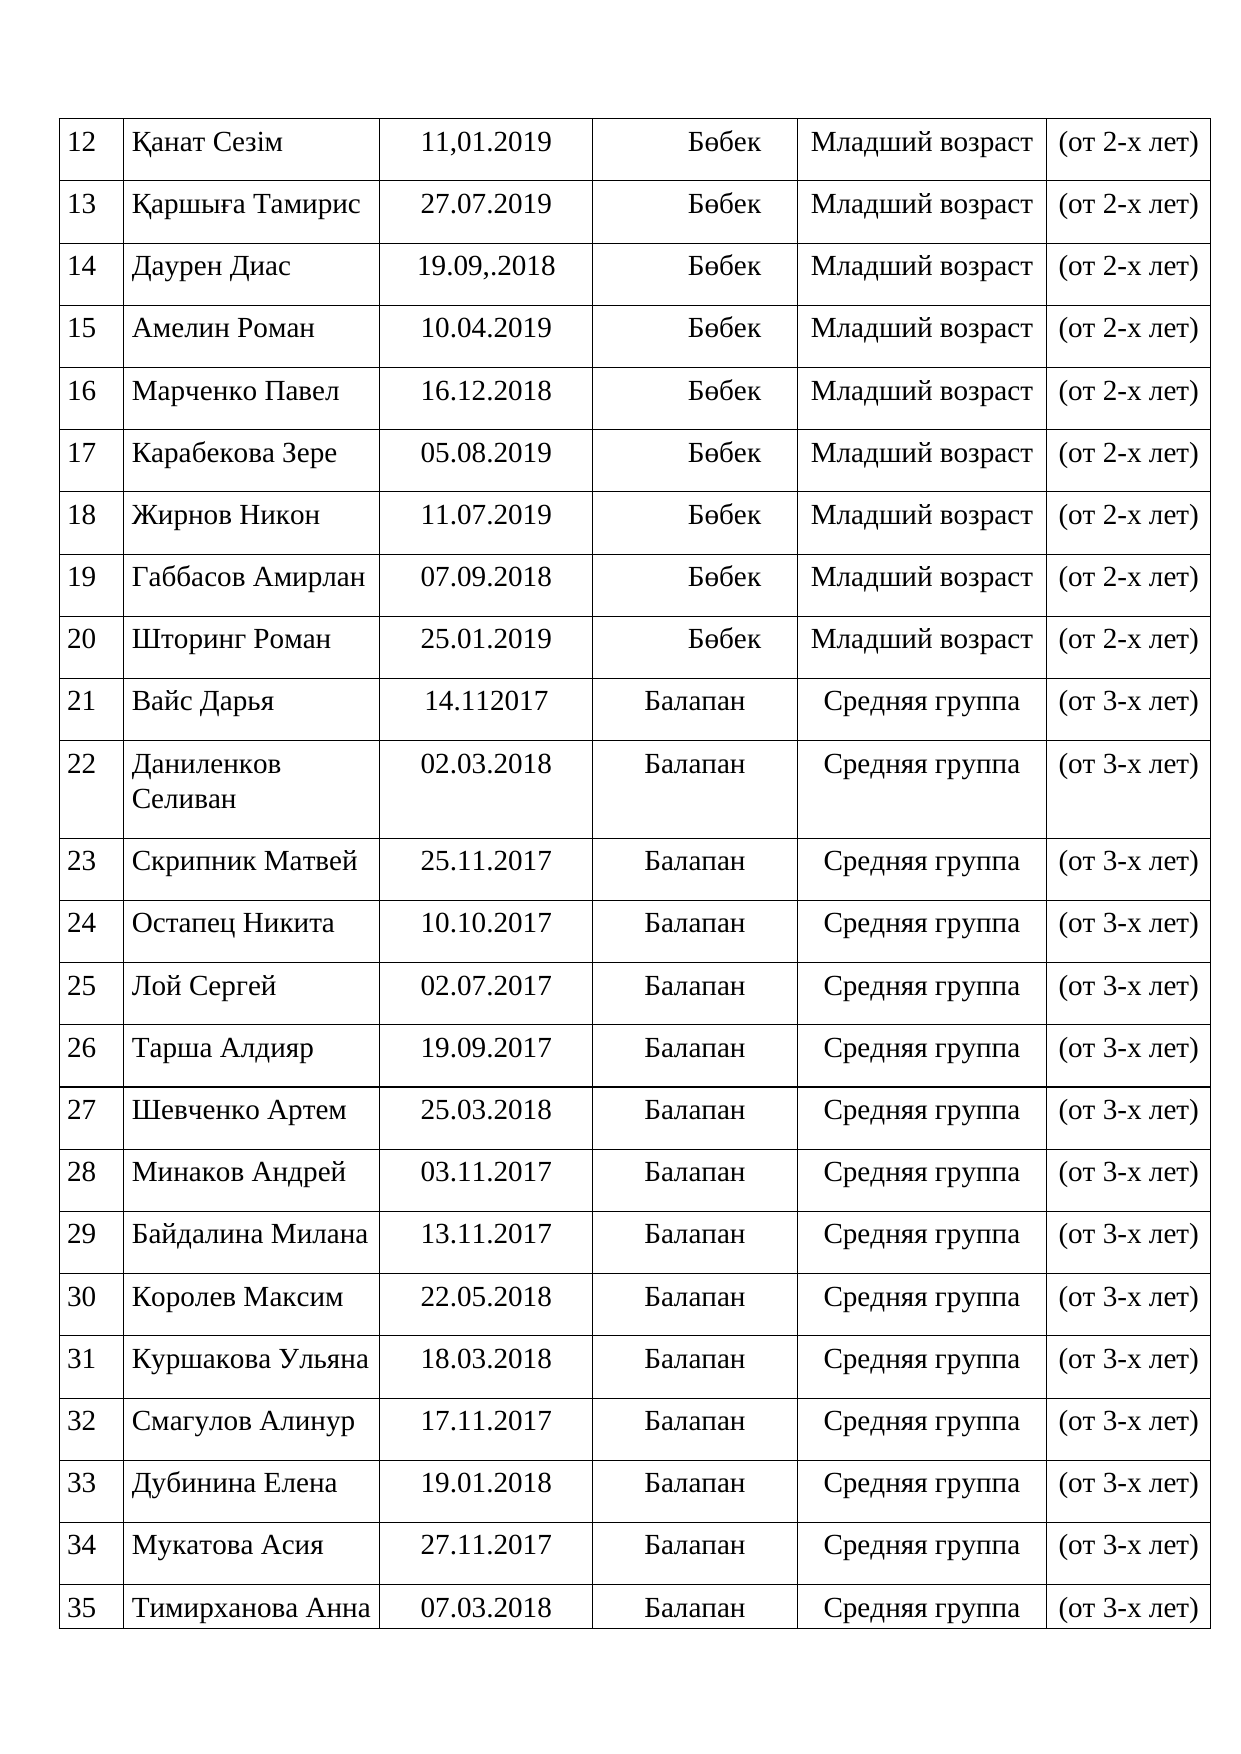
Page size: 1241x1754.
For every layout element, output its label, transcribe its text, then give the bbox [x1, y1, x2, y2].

table_cell 11,01.2019 [380, 119, 592, 180]
table_cell Бөбек [593, 368, 797, 429]
table_cell 27.07.2019 [380, 181, 592, 242]
table_cell Балапан [593, 1212, 797, 1273]
table_cell (от 3-х лет) [1047, 901, 1210, 962]
table_cell 18.03.2018 [380, 1336, 592, 1397]
table_cell 24 [60, 901, 123, 962]
table_cell (от 3-х лет) [1047, 839, 1210, 900]
table_cell Карабекова Зере [124, 430, 379, 491]
table_cell Вайс Дарья [124, 679, 379, 740]
table_cell (от 3-х лет) [1047, 1274, 1210, 1335]
table_cell 30 [60, 1274, 123, 1335]
table_cell 35 [60, 1585, 123, 1628]
table_cell 23 [60, 839, 123, 900]
table_cell 10.10.2017 [380, 901, 592, 962]
table_cell 05.08.2019 [380, 430, 592, 491]
table_cell (от 3-х лет) [1047, 1523, 1210, 1584]
table_cell Минаков Андрей [124, 1150, 379, 1211]
table_cell Младший возраст [798, 368, 1046, 429]
table_cell 07.03.2018 [380, 1585, 592, 1628]
table_cell Скрипник Матвей [124, 839, 379, 900]
table_cell 19.01.2018 [380, 1461, 592, 1522]
table_cell (от 2-х лет) [1047, 617, 1210, 678]
table_cell Қанат Сезім [124, 119, 379, 180]
table_cell Королев Максим [124, 1274, 379, 1335]
table_cell 17.11.2017 [380, 1399, 592, 1459]
table_cell 03.11.2017 [380, 1150, 592, 1211]
table_cell Средняя группа [798, 963, 1046, 1024]
table_cell Балапан [593, 1523, 797, 1584]
table_cell Младший возраст [798, 306, 1046, 367]
table_cell (от 2-х лет) [1047, 119, 1210, 180]
table_cell 25 [60, 963, 123, 1024]
table_cell Балапан [593, 963, 797, 1024]
table_cell Младший возраст [798, 430, 1046, 491]
table_cell 12 [60, 119, 123, 180]
table_cell Средняя группа [798, 1461, 1046, 1522]
table_cell Младший возраст [798, 119, 1046, 180]
table_cell 14.112017 [380, 679, 592, 740]
table_cell Балапан [593, 839, 797, 900]
table_cell Средняя группа [798, 1025, 1046, 1086]
table_cell Балапан [593, 901, 797, 962]
table_cell Бөбек [593, 181, 797, 242]
table_cell Балапан [593, 1025, 797, 1086]
table_cell 18 [60, 492, 123, 553]
table_cell Средняя группа [798, 1212, 1046, 1273]
table_cell Смагулов Алинур [124, 1399, 379, 1459]
table_cell (от 3-х лет) [1047, 1399, 1210, 1459]
table_cell Габбасов Амирлан [124, 555, 379, 616]
table_cell 19 [60, 555, 123, 616]
table_cell Балапан [593, 1150, 797, 1211]
table_cell Тимирханова Анна [124, 1585, 379, 1628]
table_cell (от 3-х лет) [1047, 963, 1210, 1024]
table_cell 16 [60, 368, 123, 429]
table_cell 11.07.2019 [380, 492, 592, 553]
table_cell Лой Сергей [124, 963, 379, 1024]
table_cell Младший возраст [798, 181, 1046, 242]
table_cell Шевченко Артем [124, 1088, 379, 1149]
table_cell Шторинг Роман [124, 617, 379, 678]
table_cell 15 [60, 306, 123, 367]
table_cell 26 [60, 1025, 123, 1086]
table_cell 21 [60, 679, 123, 740]
table_cell Балапан [593, 1399, 797, 1459]
table_cell 29 [60, 1212, 123, 1273]
table_cell (от 3-х лет) [1047, 1461, 1210, 1522]
table_cell 13.11.2017 [380, 1212, 592, 1273]
table_cell Амелин Роман [124, 306, 379, 367]
table_cell (от 3-х лет) [1047, 1585, 1210, 1628]
table_cell Бөбек [593, 430, 797, 491]
table_cell 25.11.2017 [380, 839, 592, 900]
table_cell Куршакова Ульяна [124, 1336, 379, 1397]
table_cell 25.01.2019 [380, 617, 592, 678]
table_cell 33 [60, 1461, 123, 1522]
table_cell (от 3-х лет) [1047, 1025, 1210, 1086]
table_cell Средняя группа [798, 1088, 1046, 1149]
table_cell Средняя группа [798, 1336, 1046, 1397]
table_cell 20 [60, 617, 123, 678]
table_cell Средняя группа [798, 1274, 1046, 1335]
table_cell 22 [60, 741, 123, 838]
table_cell Балапан [593, 1585, 797, 1628]
table_cell Младший возраст [798, 492, 1046, 553]
table_cell Балапан [593, 1274, 797, 1335]
table_cell 19.09.2017 [380, 1025, 592, 1086]
table_cell 31 [60, 1336, 123, 1397]
table_cell Остапец Никита [124, 901, 379, 962]
table_cell Бөбек [593, 617, 797, 678]
table_cell Даурен Диас [124, 244, 379, 305]
table_cell (от 3-х лет) [1047, 679, 1210, 740]
table_cell Бөбек [593, 555, 797, 616]
table_cell Дубинина Елена [124, 1461, 379, 1522]
table_cell Бөбек [593, 306, 797, 367]
table_cell Средняя группа [798, 1399, 1046, 1459]
table_cell Балапан [593, 1461, 797, 1522]
table_cell Байдалина Милана [124, 1212, 379, 1273]
table_cell (от 3-х лет) [1047, 1336, 1210, 1397]
table_cell (от 3-х лет) [1047, 741, 1210, 838]
table_cell Младший возраст [798, 555, 1046, 616]
table_cell Средняя группа [798, 741, 1046, 838]
table_cell (от 2-х лет) [1047, 555, 1210, 616]
table_cell Бөбек [593, 119, 797, 180]
table_cell Бөбек [593, 244, 797, 305]
table_cell Балапан [593, 679, 797, 740]
table_cell Балапан [593, 1088, 797, 1149]
table_cell Младший возраст [798, 244, 1046, 305]
table_cell (от 2-х лет) [1047, 492, 1210, 553]
table_cell Средняя группа [798, 839, 1046, 900]
table_cell Марченко Павел [124, 368, 379, 429]
table_cell 27.11.2017 [380, 1523, 592, 1584]
table_cell 07.09.2018 [380, 555, 592, 616]
table_cell Средняя группа [798, 1585, 1046, 1628]
table_cell 25.03.2018 [380, 1088, 592, 1149]
table_cell (от 2-х лет) [1047, 181, 1210, 242]
table_cell 32 [60, 1399, 123, 1459]
table_cell 17 [60, 430, 123, 491]
table_cell (от 2-х лет) [1047, 430, 1210, 491]
table_cell 27 [60, 1088, 123, 1149]
table_cell 10.04.2019 [380, 306, 592, 367]
table_cell Тарша Алдияр [124, 1025, 379, 1086]
table_cell 28 [60, 1150, 123, 1211]
table_cell Бөбек [593, 492, 797, 553]
table_cell Средняя группа [798, 679, 1046, 740]
table_cell (от 3-х лет) [1047, 1212, 1210, 1273]
table_cell Мукатова Асия [124, 1523, 379, 1584]
table_cell Даниленков Селиван [124, 741, 379, 838]
table_cell (от 3-х лет) [1047, 1088, 1210, 1149]
table_cell 34 [60, 1523, 123, 1584]
table_cell 02.03.2018 [380, 741, 592, 838]
table_cell Қаршыға Тамирис [124, 181, 379, 242]
table_cell 16.12.2018 [380, 368, 592, 429]
table_cell 13 [60, 181, 123, 242]
table_cell (от 2-х лет) [1047, 244, 1210, 305]
table_cell Средняя группа [798, 901, 1046, 962]
table_cell (от 2-х лет) [1047, 368, 1210, 429]
table_cell Балапан [593, 1336, 797, 1397]
table_cell (от 3-х лет) [1047, 1150, 1210, 1211]
table_cell Младший возраст [798, 617, 1046, 678]
table_cell Жирнов Никон [124, 492, 379, 553]
table_cell Балапан [593, 741, 797, 838]
table_cell Средняя группа [798, 1523, 1046, 1584]
table_cell 19.09,.2018 [380, 244, 592, 305]
table_cell 22.05.2018 [380, 1274, 592, 1335]
table_cell 02.07.2017 [380, 963, 592, 1024]
table_cell 14 [60, 244, 123, 305]
table_cell Средняя группа [798, 1150, 1046, 1211]
table_cell (от 2-х лет) [1047, 306, 1210, 367]
